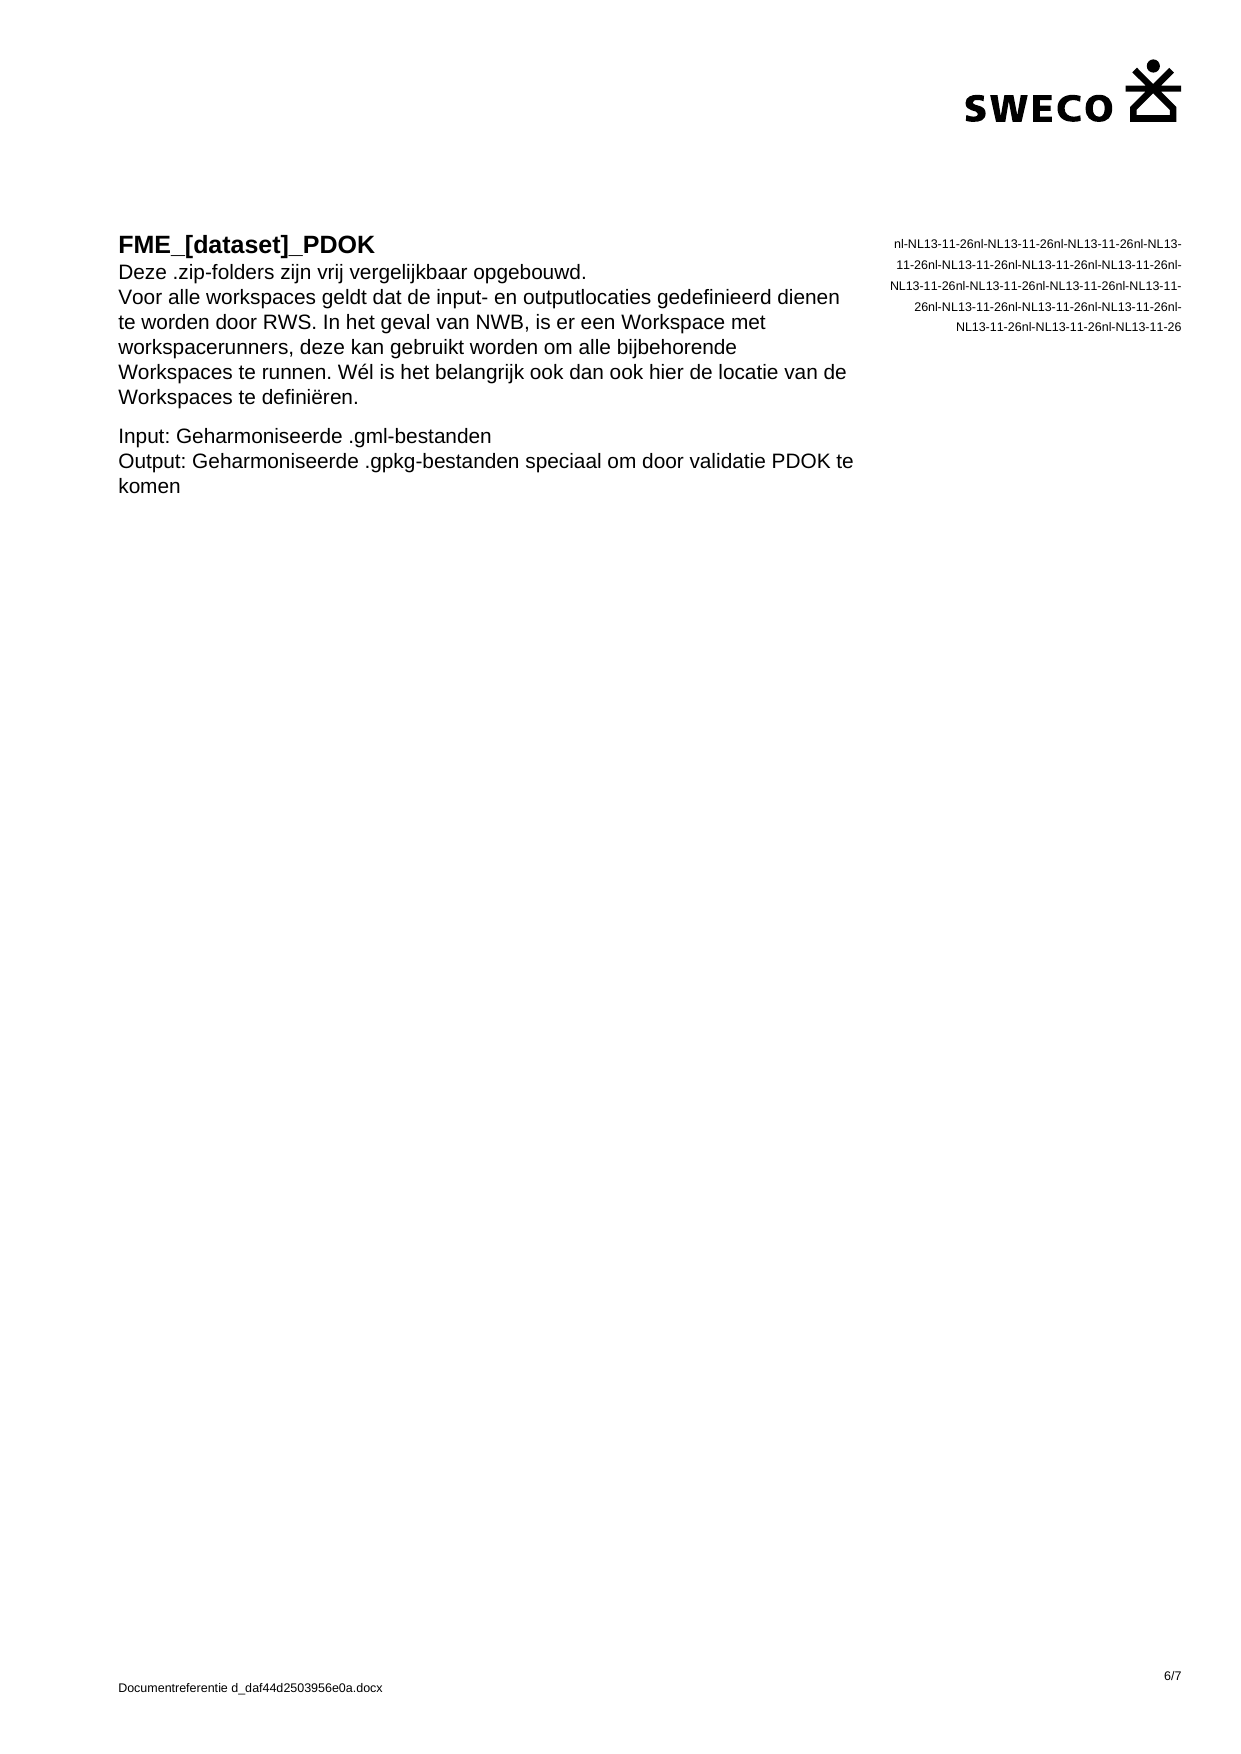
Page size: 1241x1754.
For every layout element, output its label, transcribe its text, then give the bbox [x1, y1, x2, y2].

text Input: Geharmoniseerde .gml-bestanden Output: Geharmoniseerde .gpkg-bestanden speciaal om door validatie PDOK te komen [118, 423, 856, 498]
text FME_[dataset]_PDOK Deze .zip-folders zijn vrij vergelijkbaar opgebouwd. Voor alle workspaces geldt dat de input- en outputlocaties gedefinieerd dienen te worden door RWS. In het geval van NWB, is er een Workspace met workspacerunners, deze kan gebruikt worden om alle bijbehorende Workspaces te runnen. Wél is het belangrijk ook dan ook hier de locatie van de Workspaces te definiëren. [118, 230, 856, 409]
